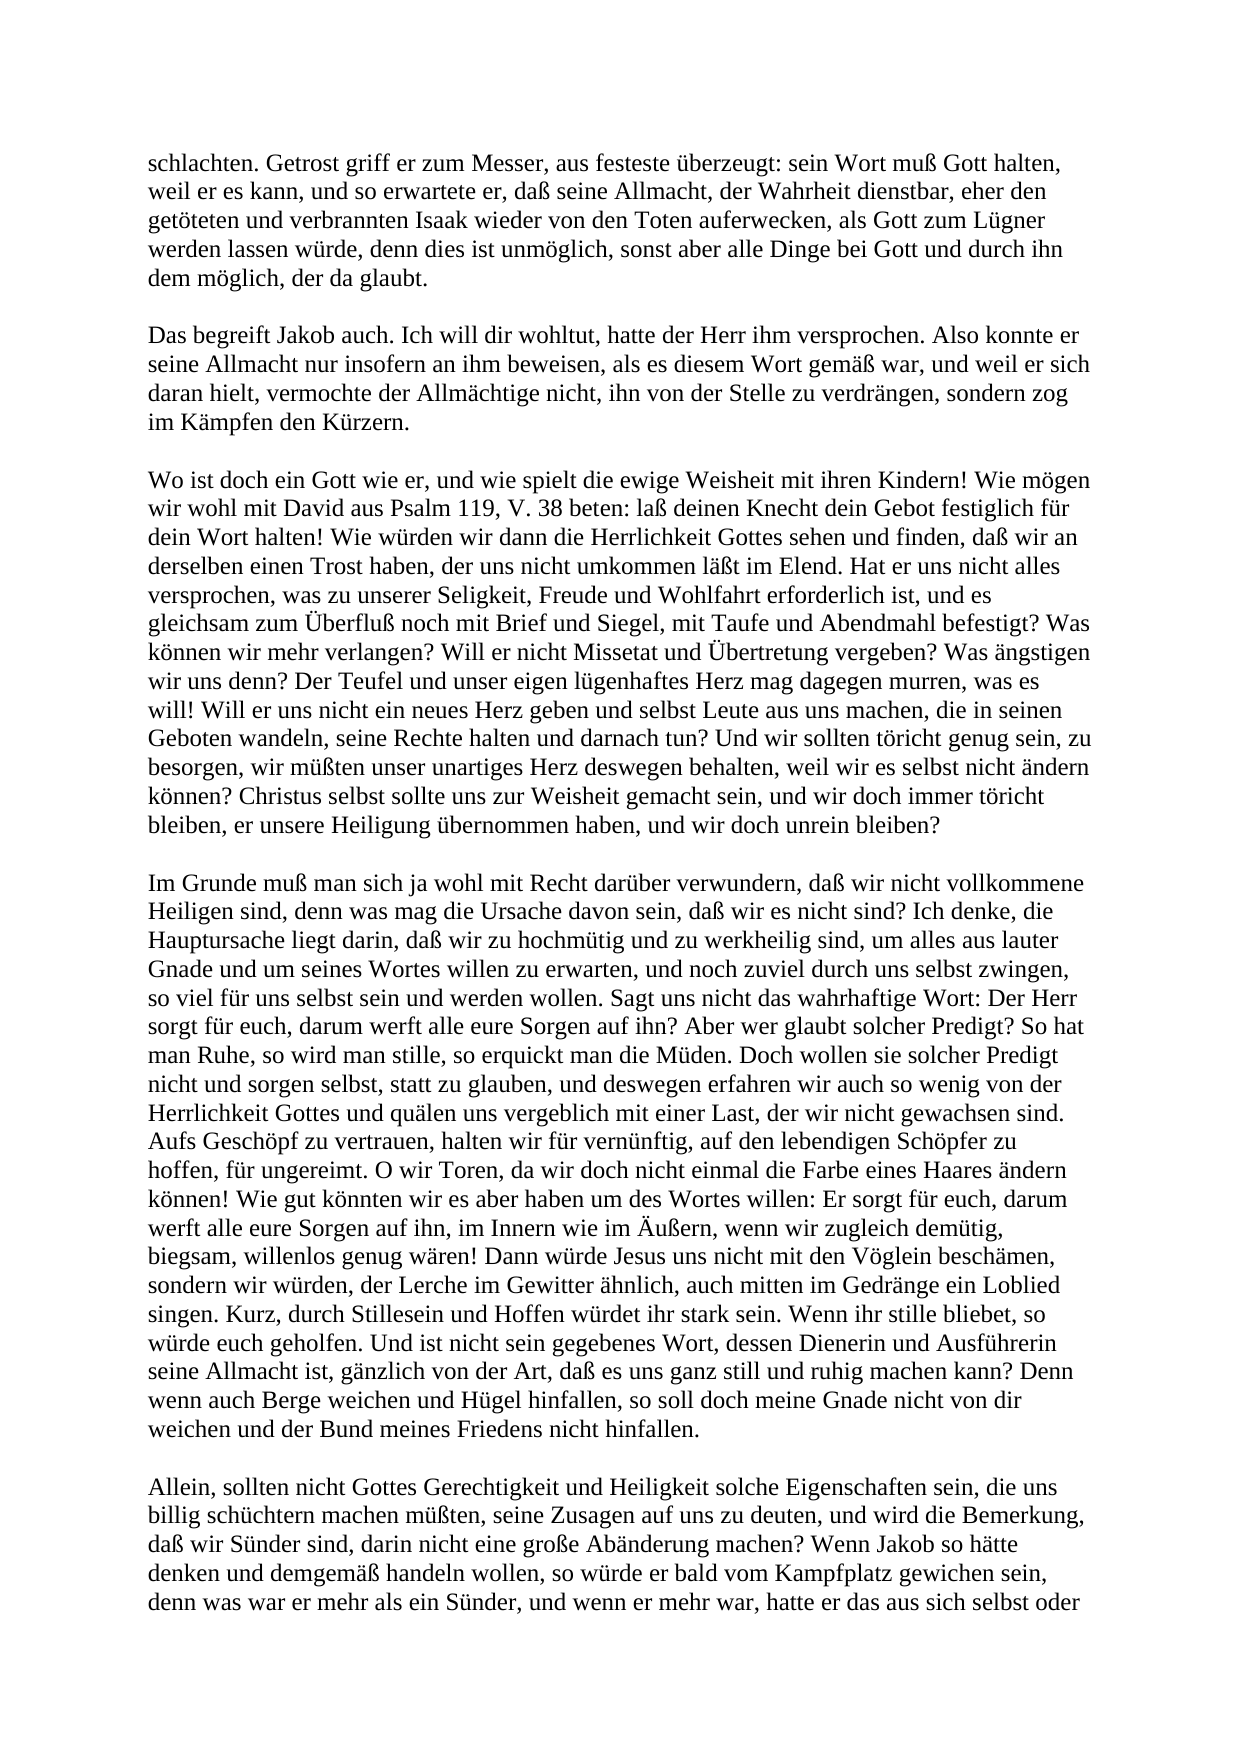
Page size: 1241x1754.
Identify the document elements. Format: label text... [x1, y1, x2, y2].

text Im Grunde muß man sich ja wohl mit Recht darüber verwundern, daß wir nicht vollkommene Heiligen sind, denn was mag die Ursache davon sein, daß wir es nicht sind? Ich denke, die Hauptursache liegt darin, daß wir zu hochmütig und zu werkheilig sind, um alles aus lauter Gnade und um seines Wortes willen zu erwarten, und noch zuviel durch uns selbst zwingen, so viel für uns selbst sein und werden wollen. Sagt uns nicht das wahrhaftige Wort: Der Herr sorgt für euch, darum werft alle eure Sorgen auf ihn? Aber wer glaubt solcher Predigt? So hat man Ruhe, so wird man stille, so erquickt man die Müden. Doch wollen sie solcher Predigt nicht und sorgen selbst, statt zu glauben, und deswegen erfahren wir auch so wenig von der Herrlichkeit Gottes und quälen uns vergeblich mit einer Last, der wir nicht gewachsen sind. Aufs Geschöpf zu vertrauen, halten wir für vernünftig, auf den lebendigen Schöpfer zu hoffen, für ungereimt. O wir Toren, da wir doch nicht einmal die Farbe eines Haares ändern können! Wie gut könnten wir es aber haben um des Wortes willen: Er sorgt für euch, darum werft alle eure Sorgen auf ihn, im Innern wie im Äußern, wenn wir zugleich demütig, biegsam, willenlos genug wären! Dann würde Jesus uns nicht mit den Vöglein beschämen, sondern wir würden, der Lerche im Gewitter ähnlich, auch mitten im Gedränge ein Loblied singen. Kurz, durch Stillesein und Hoffen würdet ihr stark sein. Wenn ihr stille bliebet, so würde euch geholfen. Und ist nicht sein gegebenes Wort, dessen Dienerin und Ausführerin seine Allmacht ist, gänzlich von der Art, daß es uns ganz still und ruhig machen kann? Denn wenn auch Berge weichen und Hügel hinfallen, so soll doch meine Gnade nicht von dir weichen und der Bund meines Friedens nicht hinfallen. [148, 868, 1093, 1443]
text Wo ist doch ein Gott wie er, und wie spielt die ewige Weisheit mit ihren Kindern! Wie mögen wir wohl mit David aus Psalm 119, V. 38 beten: laß deinen Knecht dein Gebot festiglich für dein Wort halten! Wie würden wir dann die Herrlichkeit Gottes sehen und finden, daß wir an derselben einen Trost haben, der uns nicht umkommen läßt im Elend. Hat er uns nicht alles versprochen, was zu unserer Seligkeit, Freude und Wohlfahrt erforderlich ist, und es gleichsam zum Überfluß noch mit Brief und Siegel, mit Taufe und Abendmahl befestigt? Was können wir mehr verlangen? Will er nicht Missetat und Übertretung vergeben? Was ängstigen wir uns denn? Der Teufel und unser eigen lügenhaftes Herz mag dagegen murren, was es will! Will er uns nicht ein neues Herz geben und selbst Leute aus uns machen, die in seinen Geboten wandeln, seine Rechte halten und darnach tun? Und wir sollten töricht genug sein, zu besorgen, wir müßten unser unartiges Herz deswegen behalten, weil wir es selbst nicht ändern können? Christus selbst sollte uns zur Weisheit gemacht sein, und wir doch immer töricht bleiben, er unsere Heiligung übernommen haben, und wir doch unrein bleiben? [148, 465, 1093, 838]
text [148, 1472, 1093, 1616]
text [148, 148, 1093, 291]
text Das begreift Jakob auch. Ich will dir wohltut, hatte der Herr ihm versprochen. Also konnte er seine Allmacht nur insofern an ihm beweisen, als es diesem Wort gemäß war, und weil er sich daran hielt, vermochte der Allmächtige nicht, ihn von der Stelle zu verdrängen, sondern zog im Kämpfen den Kürzern. [148, 321, 1093, 436]
